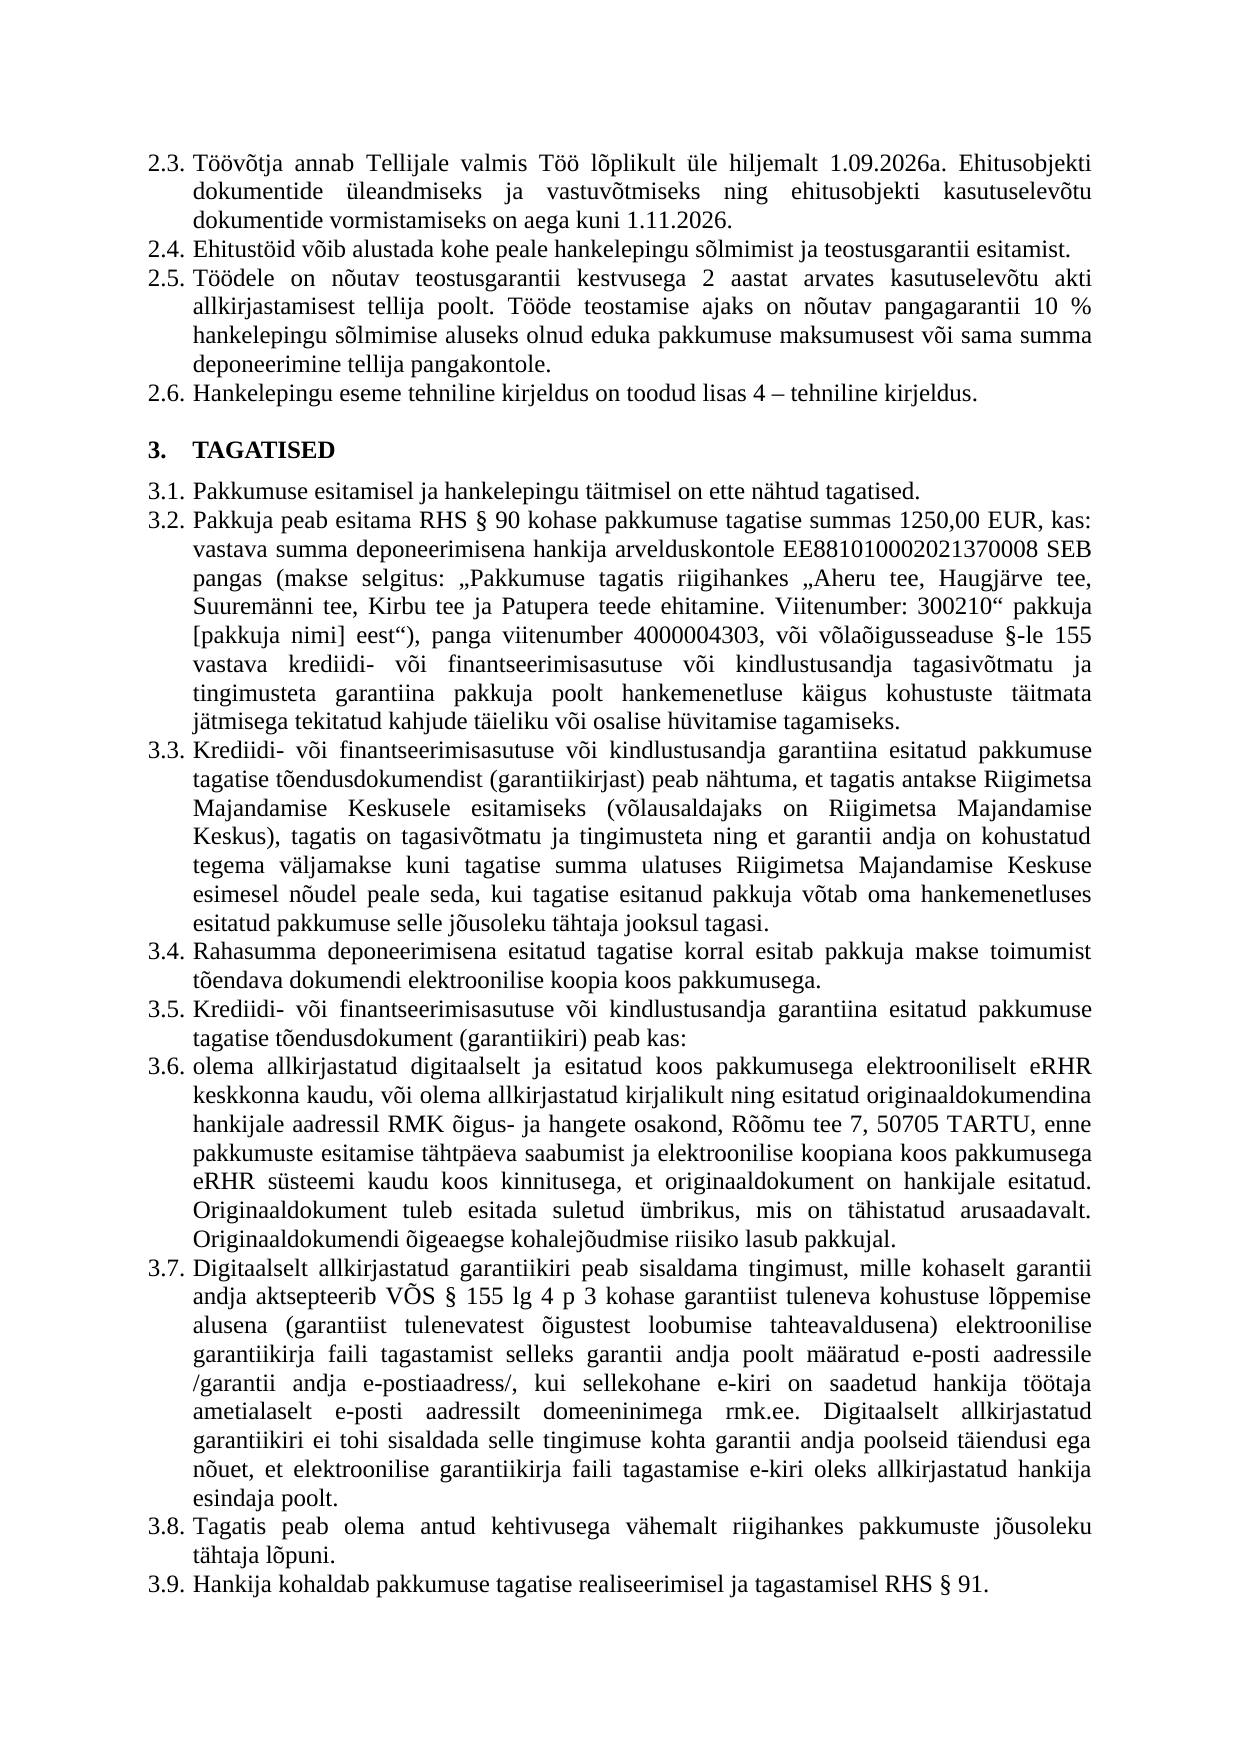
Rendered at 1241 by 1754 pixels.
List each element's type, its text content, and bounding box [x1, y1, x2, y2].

text Hankija kohaldab pakkumuse tagatise realiseerimisel ja tagastamisel RHS § 91. [148, 1569, 1093, 1598]
text Digitaalselt allkirjastatud garantiikiri peab sisaldama tingimust, mille kohaselt garantii andja aktsepteerib VÕS § 155 lg 4 p 3 kohase garantiist tuleneva kohustuse lõppemise alusena (garantiist tulenevatest õigustest loobumise tahteavaldusena) elektroonilise garantiikirja faili tagastamist selleks garantii andja poolt määratud e-posti aadressile /garantii andja e-postiaadress/, kui sellekohane e-kiri on saadetud hankija töötaja ametialaselt e-posti aadressilt domeeninimega rmk.ee. Digitaalselt allkirjastatud garantiikiri ei tohi sisaldada selle tingimuse kohta garantii andja poolseid täiendusi ega nõuet, et elektroonilise garantiikirja faili tagastamise e-kiri oleks allkirjastatud hankija esindaja poolt. [148, 1253, 1093, 1511]
text Krediidi- või finantseerimisasutuse või kindlustusandja garantiina esitatud pakkumuse tagatise tõendusdokumendist (garantiikirjast) peab nähtuma, et tagatis antakse Riigimetsa Majandamise Keskusele esitamiseks (võlausaldajaks on Riigimetsa Majandamise Keskus), tagatis on tagasivõtmatu ja tingimusteta ning et garantii andja on kohustatud tegema väljamakse kuni tagatise summa ulatuses Riigimetsa Majandamise Keskuse esimesel nõudel peale seda, kui tagatise esitanud pakkuja võtab oma hankemenetluses esitatud pakkumuse selle jõusoleku tähtaja jooksul tagasi. [148, 735, 1093, 936]
text Töövõtja annab Tellijale valmis Töö lõplikult üle hiljemalt 1.09.2026a. Ehitusobjekti dokumentide üleandmiseks ja vastuvõtmiseks ning ehitusobjekti kasutuselevõtu dokumentide vormistamiseks on aega kuni 1.11.2026. [148, 148, 1093, 234]
text Rahasumma deponeerimisena esitatud tagatise korral esitab pakkuja makse toimumist tõendava dokumendi elektroonilise koopia koos pakkumusega. [148, 936, 1093, 994]
text Tagatis peab olema antud kehtivusega vähemalt riigihankes pakkumuste jõusoleku tähtaja lõpuni. [148, 1511, 1093, 1569]
text Hankelepingu eseme tehniline kirjeldus on toodud lisas 4 – tehniline kirjeldus. [148, 378, 1093, 406]
text Pakkumuse esitamisel ja hankelepingu täitmisel on ette nähtud tagatised. [148, 476, 1093, 505]
text Krediidi- või finantseerimisasutuse või kindlustusandja garantiina esitatud pakkumuse tagatise tõendusdokument (garantiikiri) peab kas: [148, 994, 1093, 1051]
list TAGATISED [148, 435, 1093, 464]
text Töödele on nõutav teostusgarantii kestvusega 2 aastat arvates kasutuselevõtu akti allkirjastamisest tellija poolt. Tööde teostamise ajaks on nõutav pangagarantii 10 % hankelepingu sõlmimise aluseks olnud eduka pakkumuse maksumusest või sama summa deponeerimine tellija pangakontole. [148, 263, 1093, 378]
text Ehitustöid võib alustada kohe peale hankelepingu sõlmimist ja teostusgarantii esitamist. [148, 234, 1093, 263]
text Pakkuja peab esitama RHS § 90 kohase pakkumuse tagatise summas 1250,00 EUR, kas: vastava summa deponeerimisena hankija arvelduskontole EE881010002021370008 SEB pangas (makse selgitus: „Pakkumuse tagatis riigihankes „Aheru tee, Haugjärve tee, Suuremänni tee, Kirbu tee ja Patupera teede ehitamine. Viitenumber: 300210“ pakkuja [pakkuja nimi] eest“), panga viitenumber 4000004303, või võlaõigusseaduse §-le 155 vastava krediidi- või finantseerimisasutuse või kindlustusandja tagasivõtmatu ja tingimusteta garantiina pakkuja poolt hankemenetluse käigus kohustuste täitmata jätmisega tekitatud kahjude täieliku või osalise hüvitamise tagamiseks. [148, 505, 1093, 735]
text olema allkirjastatud digitaalselt ja esitatud koos pakkumusega elektrooniliselt eRHR keskkonna kaudu, või olema allkirjastatud kirjalikult ning esitatud originaaldokumendina hankijale aadressil RMK õigus- ja hangete osakond, Rõõmu tee 7, 50705 TARTU, enne pakkumuste esitamise tähtpäeva saabumist ja elektroonilise koopiana koos pakkumusega eRHR süsteemi kaudu koos kinnitusega, et originaaldokument on hankijale esitatud. Originaaldokument tuleb esitada suletud ümbrikus, mis on tähistatud arusaadavalt. Originaaldokumendi õigeaegse kohalejõudmise riisiko lasub pakkujal. [148, 1051, 1093, 1253]
